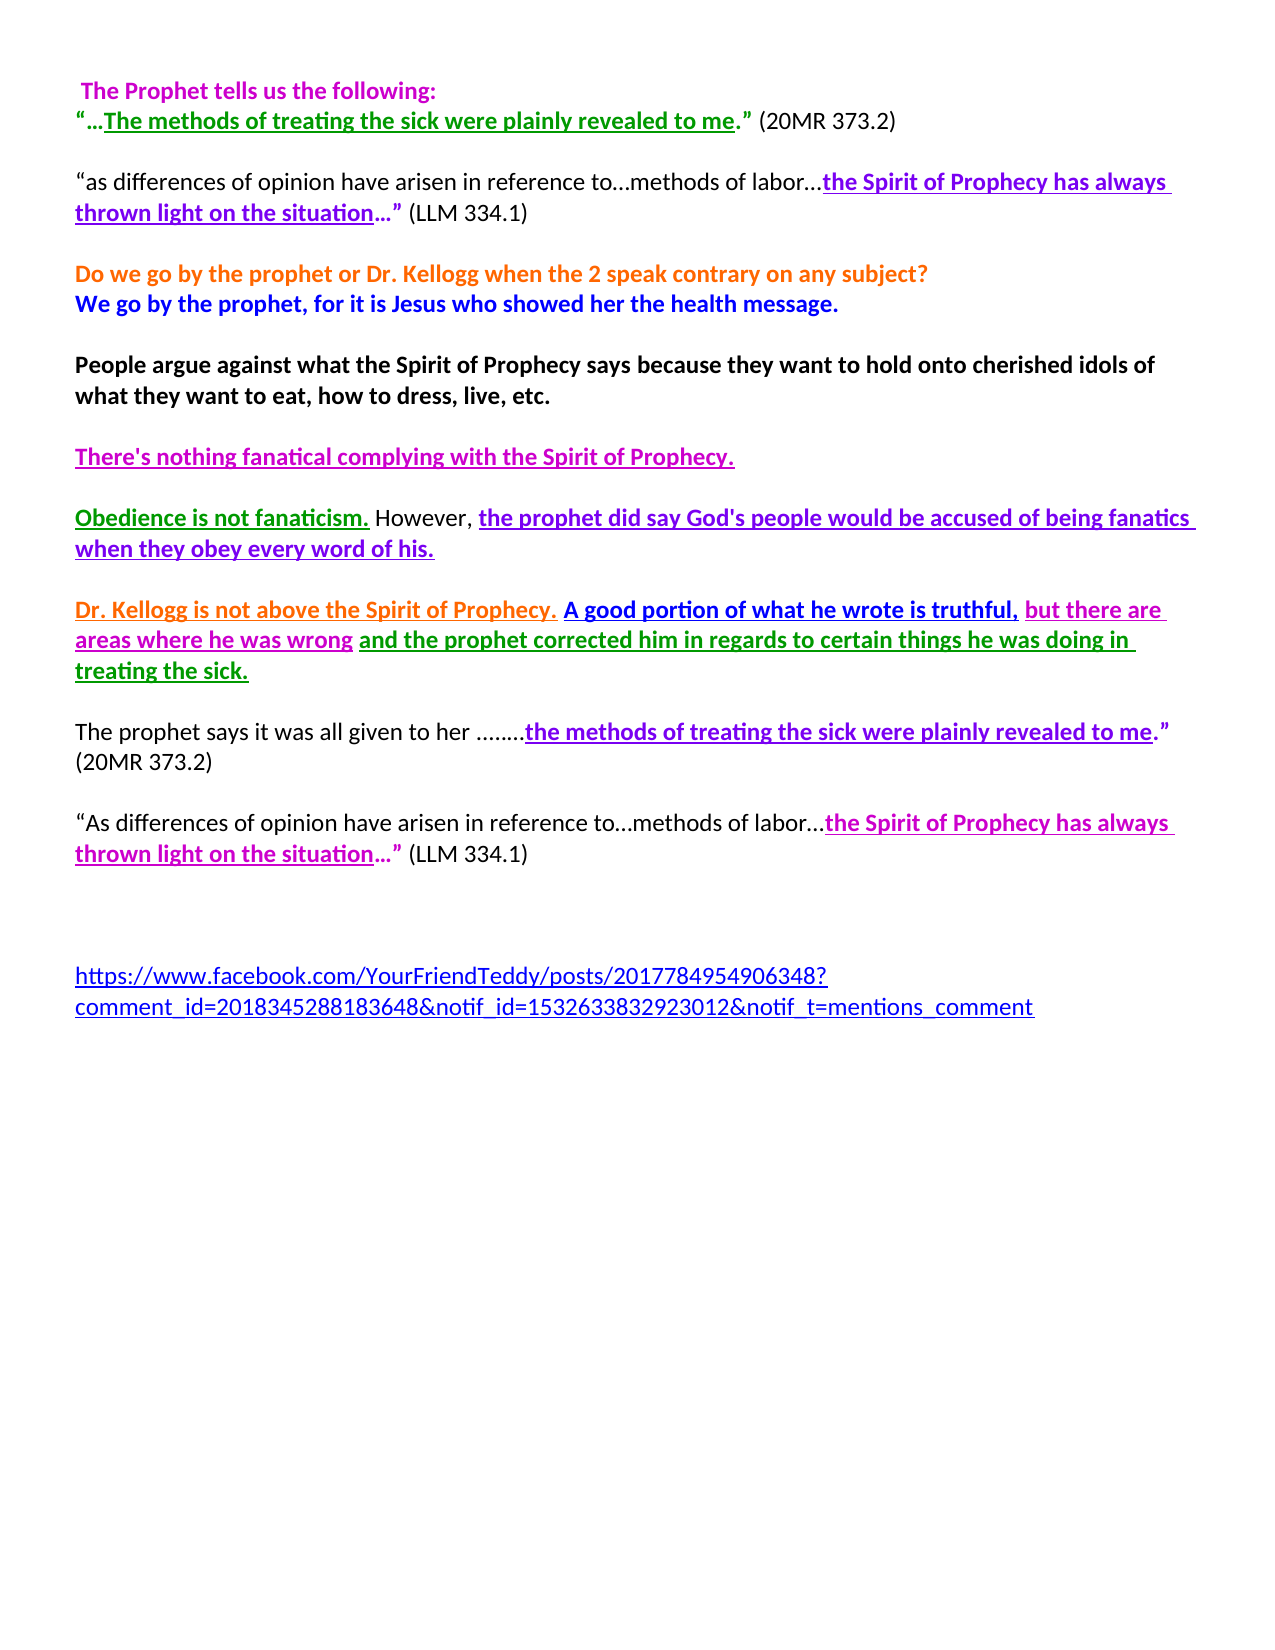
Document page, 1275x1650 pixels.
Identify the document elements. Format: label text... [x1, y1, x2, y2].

text “As differences of opinion have arisen in reference to…methods of labor…the Spirit of Prophecy has always thrown light on the situation…” (LLM 334.1) [75, 807, 1200, 868]
text Obedience is not fanaticism. However, the prophet did say God's people would be accused of being fanatics when they obey every word of his. [75, 502, 1200, 563]
text People argue against what the Spirit of Prophecy says because they want to hold onto cherished idols of what they want to eat, how to dress, live, etc. [75, 350, 1200, 411]
text The prophet says it was all given to her .....…the methods of treating the sick were plainly revealed to me.” (20MR 373.2) [75, 716, 1200, 777]
text There's nothing fanatical complying with the Spirit of Prophecy. [75, 441, 1200, 472]
text https://www.facebook.com/YourFriendTeddy/posts/2017784954906348?comment_id=2018345288183648&notif_id=1532633832923012&notif_t=mentions_comment [75, 960, 1200, 1021]
text Dr. Kellogg is not above the Spirit of Prophecy. A good portion of what he wrote is truthful, but there are areas where he was wrong and the prophet corrected him in regards to certain things he was doing in treating the sick. [75, 594, 1200, 685]
text The Prophet tells us the following: “…The methods of treating the sick were plainly revealed to me.” (20MR 373.2) “as differences of opinion have arisen in reference to…methods of labor…the Spirit of Prophecy has always thrown light on the situation…” (LLM 334.1) Do we go by the prophet or Dr. Kellogg when the 2 speak contrary on any subject? We go by the prophet, for it is Jesus who showed her the health message. [75, 75, 1200, 319]
